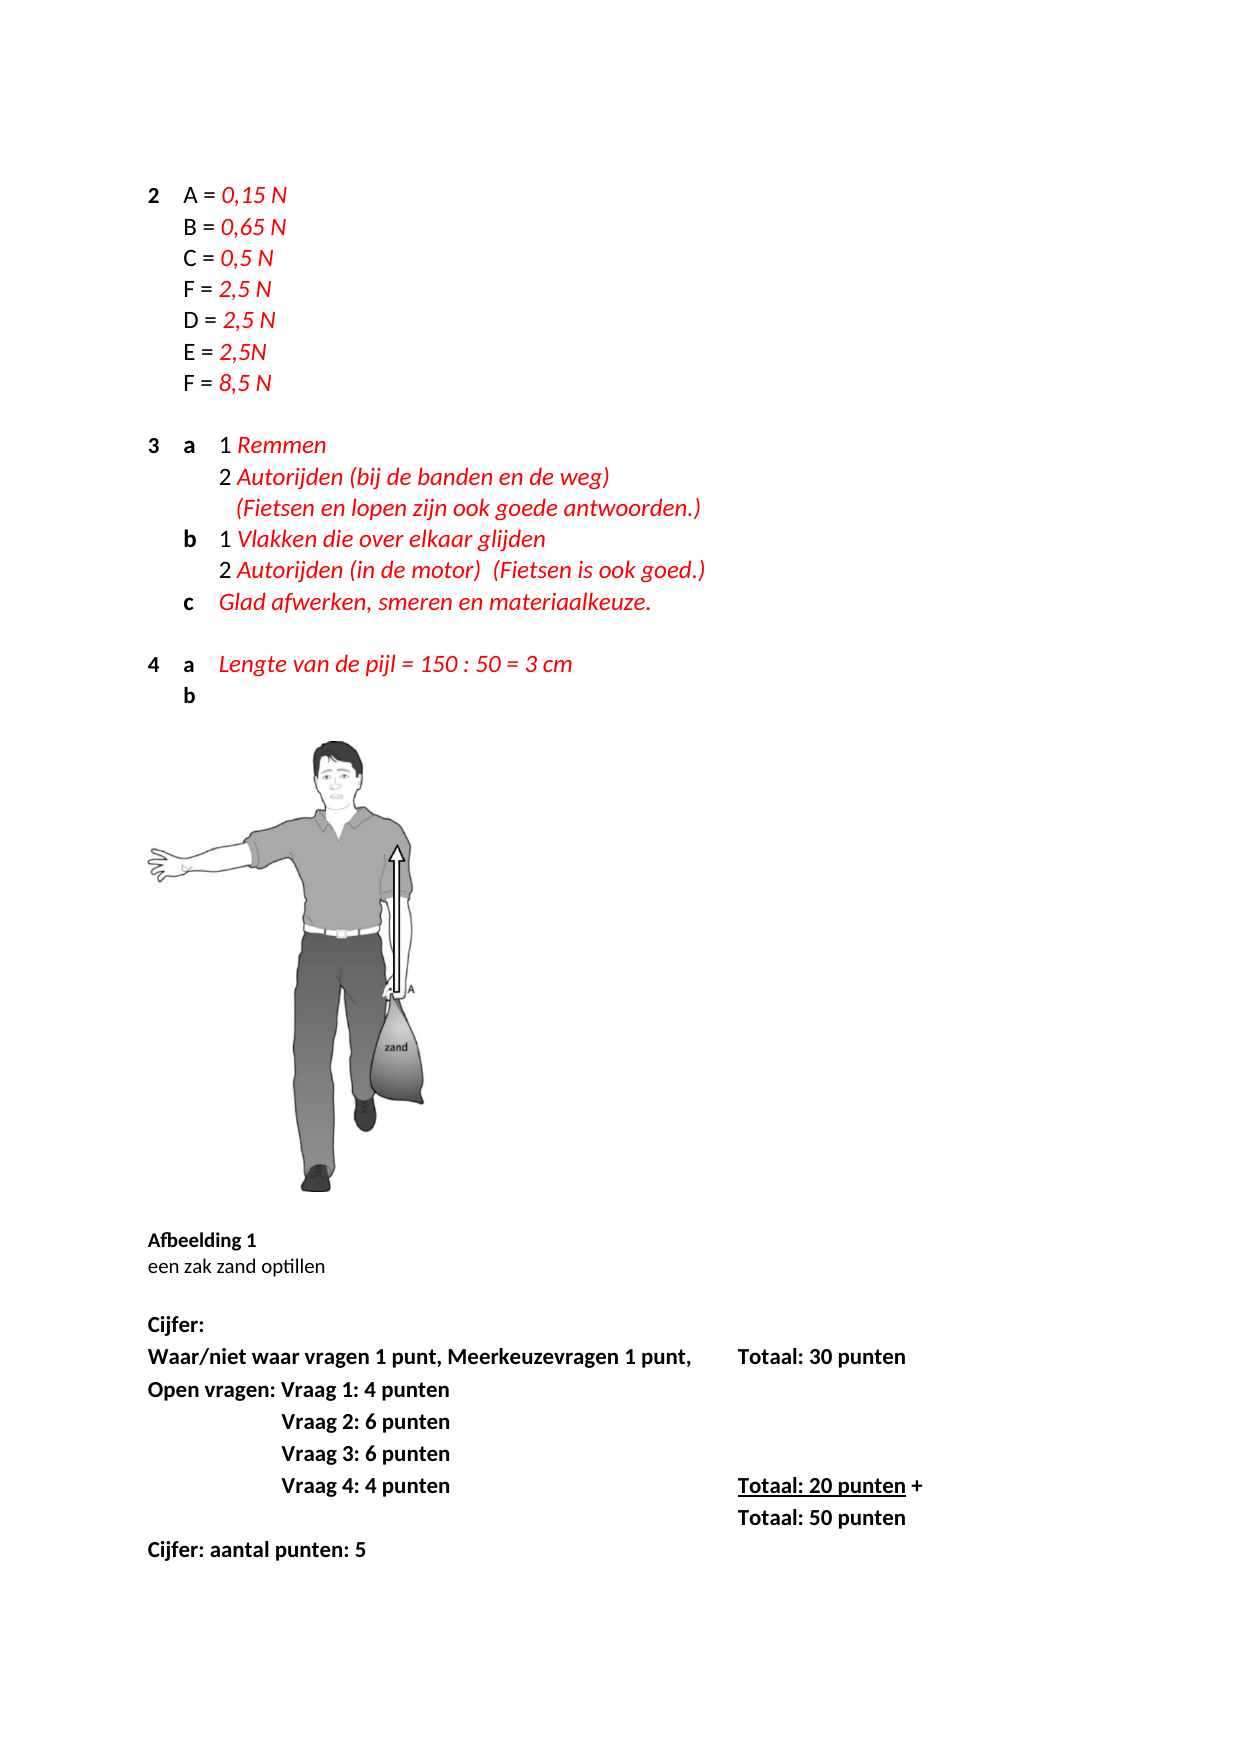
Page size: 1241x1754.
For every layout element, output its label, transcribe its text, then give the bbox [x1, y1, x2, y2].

text (Fietsen en lopen zijn ook goede antwoorden.) [148, 491, 1093, 523]
text b 1 Vlakken die over elkaar glijden [148, 523, 1093, 554]
text F = 2,5 N [148, 273, 1093, 304]
text 3 a 1 Remmen [148, 429, 1093, 460]
text D = 2,5 N [148, 304, 1093, 335]
text B = 0,65 N [148, 210, 1093, 241]
text c Glad afwerken, smeren en materiaalkeuze. [148, 585, 1093, 616]
picture [147, 741, 484, 1192]
text Afbeelding 1 [148, 1222, 1093, 1254]
text Cijfer: Waar/niet waar vragen 1 punt, Meerkeuzevragen 1 punt, Totaal: 30 punten Open vragen: Vraag 1: 4 punten Vraag 2: 6 punten Vraag 3: 6 punten Vraag 4: 4 punten Totaal: 20 punten + Totaal: 50 punten Cijfer: aantal punten: 5 [148, 1310, 1093, 1564]
text 2 A = 0,15 N [148, 179, 1093, 210]
text F = 8,5 N [148, 366, 1093, 398]
text E = 2,5N [148, 335, 1093, 366]
text b [148, 679, 1093, 710]
text een zak zand optillen [148, 1254, 1093, 1279]
text C = 0,5 N [148, 241, 1093, 273]
text 2 Autorijden (in de motor) (Fietsen is ook goed.) [148, 554, 1093, 585]
text 2 Autorijden (bij de banden en de weg) [148, 460, 1093, 491]
text 4 a Lengte van de pijl = 150 : 50 = 3 cm [148, 648, 1093, 679]
